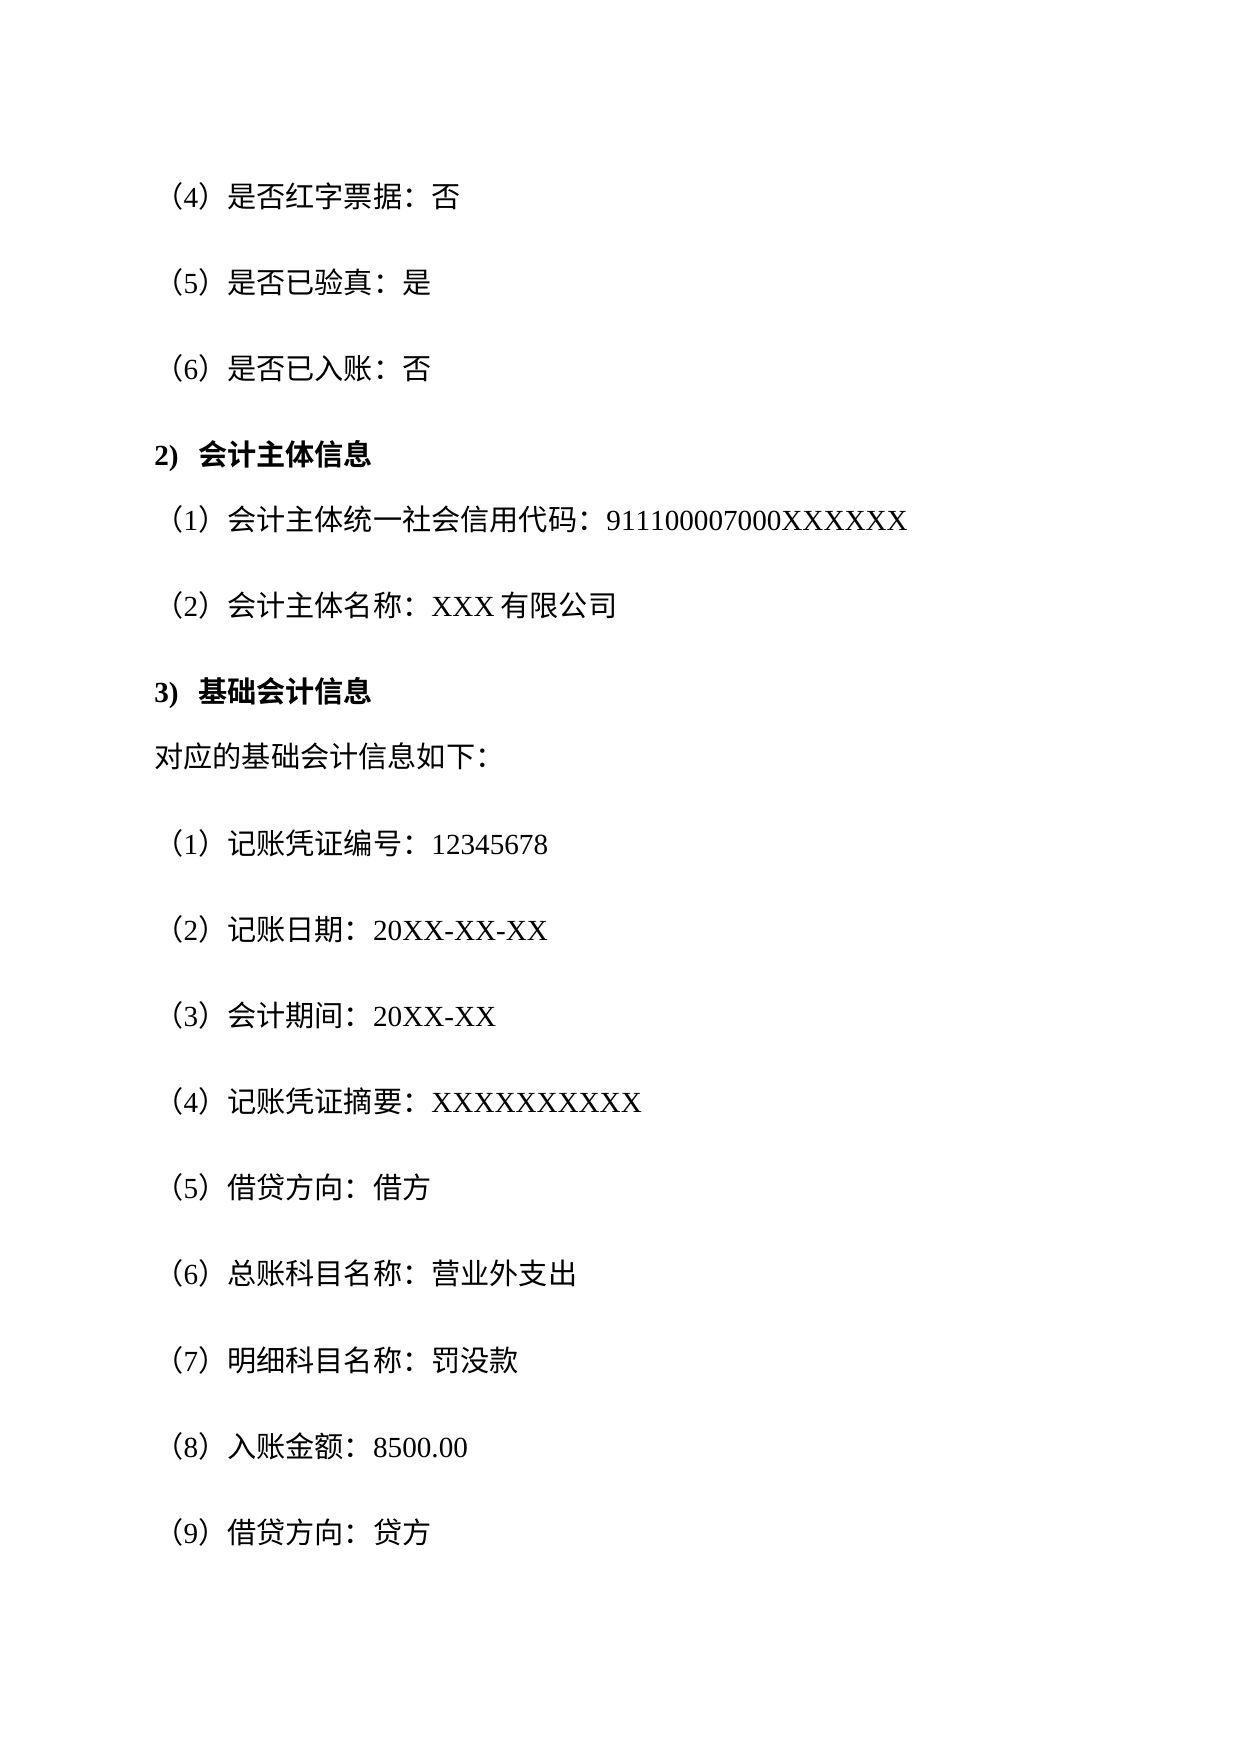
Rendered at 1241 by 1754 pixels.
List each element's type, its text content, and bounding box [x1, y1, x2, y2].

text （1）会计主体统一社会信用代码：911100007000XXXXXX [96, 485, 1104, 550]
text （5）是否已验真：是 [96, 248, 1104, 313]
text （9）借贷方向：贷方 [96, 1498, 1104, 1563]
list 会计主体信息 [154, 420, 1104, 485]
text （2）记账日期：20XX-XX-XX [96, 895, 1104, 960]
text （8）入账金额：8500.00 [96, 1412, 1104, 1477]
text （3）会计期间：20XX-XX [96, 981, 1104, 1046]
text （1）记账凭证编号：12345678 [96, 809, 1104, 874]
text （7）明细科目名称：罚没款 [96, 1326, 1104, 1391]
text （6）是否已入账：否 [96, 334, 1104, 399]
text （6）总账科目名称：营业外支出 [96, 1239, 1104, 1304]
text （5）借贷方向：借方 [96, 1153, 1104, 1218]
text （2）会计主体名称：XXX有限公司 [96, 572, 1104, 637]
text 对应的基础会计信息如下： [96, 723, 1104, 788]
text （4）是否红字票据：否 [96, 162, 1104, 227]
text （4）记账凭证摘要：XXXXXXXXXX [96, 1067, 1104, 1132]
list 基础会计信息 [154, 658, 1104, 723]
